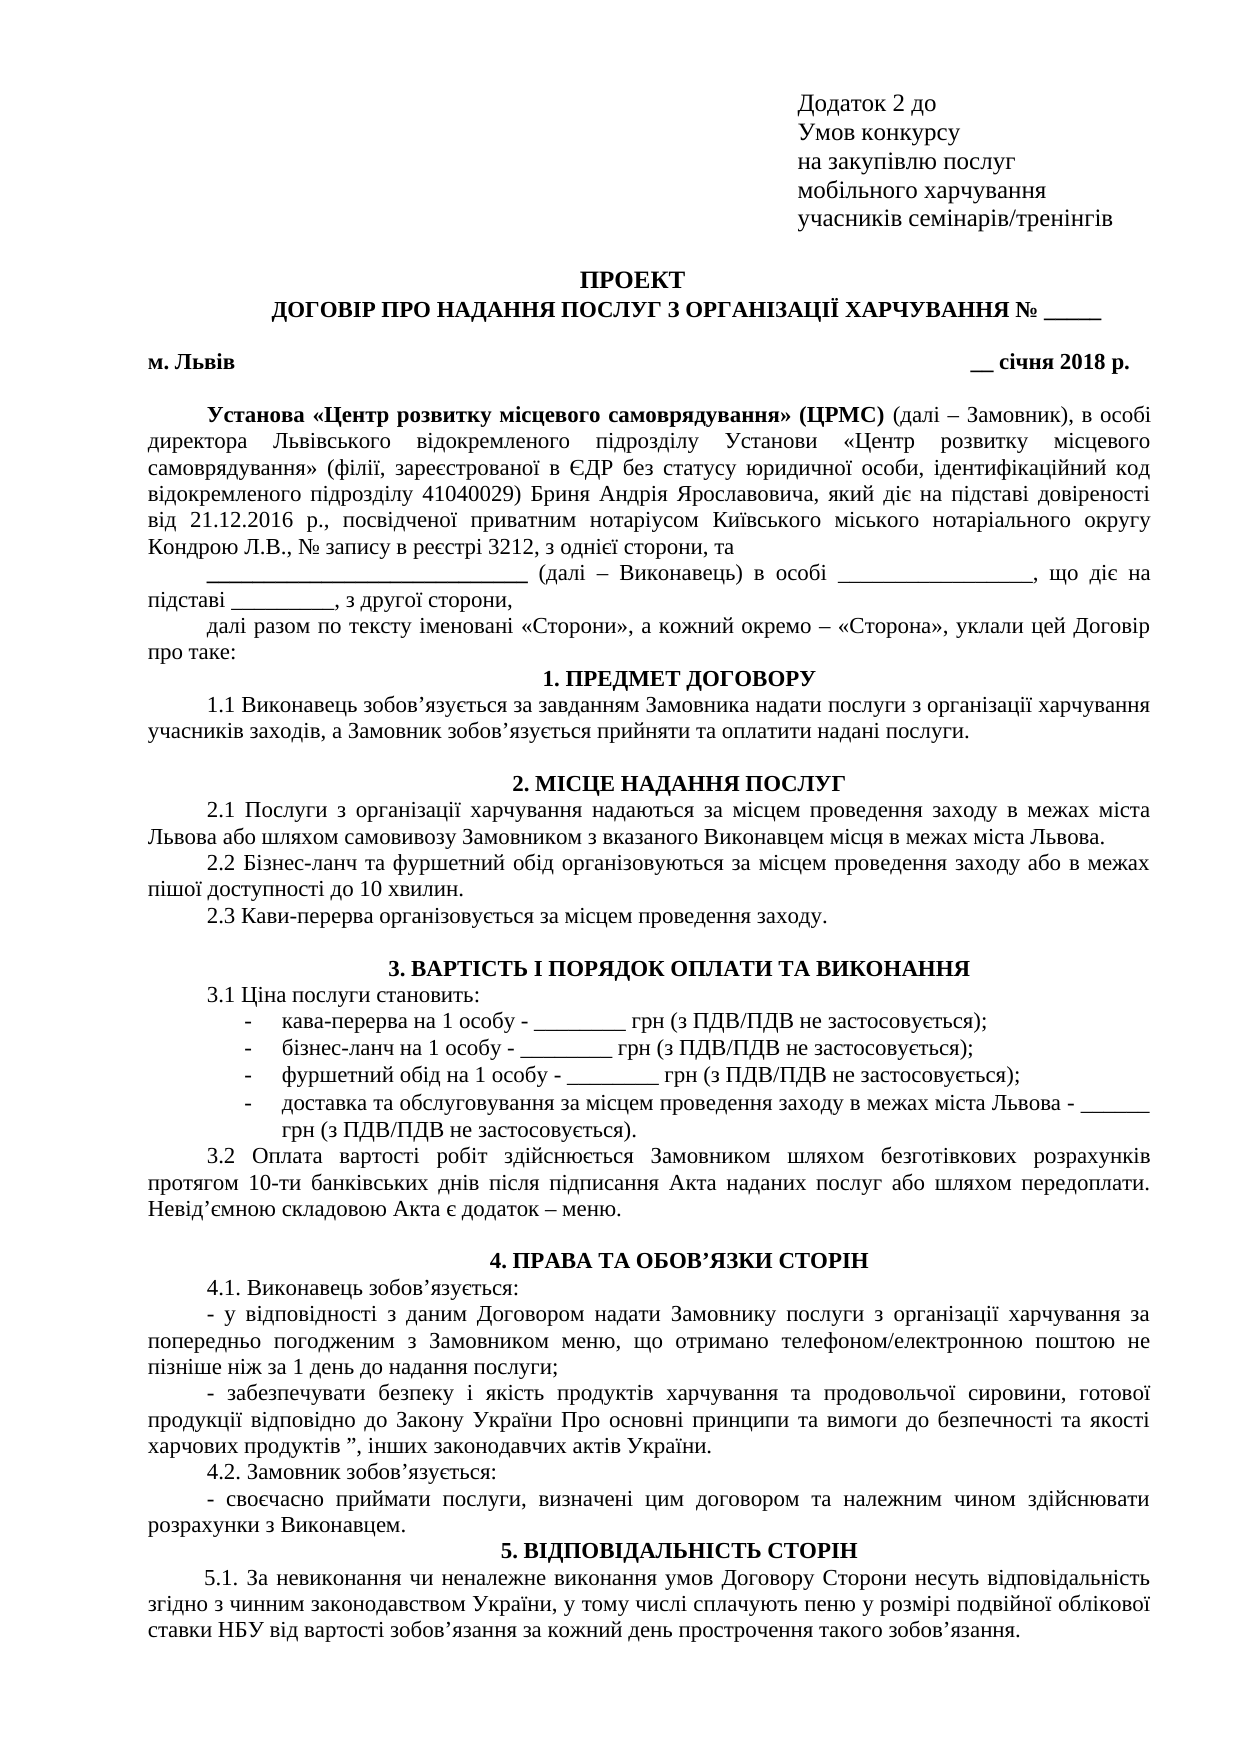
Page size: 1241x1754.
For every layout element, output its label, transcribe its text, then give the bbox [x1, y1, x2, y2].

text 5. ВІДПОВІДАЛЬНІСТЬ СТОРІН [148, 1537, 1152, 1564]
text 4.1. Виконавець зобов’язується: [148, 1274, 1152, 1300]
text 2.1 Послуги з організації харчування надаються за місцем проведення заходу в межах міста Львова або шляхом самовивозу Замовником з вказаного Виконавцем місця в межах міста Львова. [148, 796, 1152, 849]
text Установа «Центр розвитку місцевого самоврядування» (ЦРМС) (далі – Замовник), в особі директора Львівського відокремленого підрозділу Установи «Центр розвитку місцевого самоврядування» (філії, зареєстрованої в ЄДР без статусу юридичної особи, ідентифікаційний код відокремленого підрозділу 41040029) Бриня Андрія Ярославовича, який діє на підставі довіреності від 21.12.2016 p., посвідченої приватним нотаріусом Київського міського нотаріального округу Кондрою Л.В., № запису в реєстрі 3212, з однієї сторони, та [148, 401, 1152, 559]
list кава-перерва на 1 особу - ________ грн (з ПДВ/ПДВ не застосовується); [244, 1007, 1152, 1034]
text 3. ВАРТІСТЬ І ПОРЯДОК ОПЛАТИ ТА ВИКОНАННЯ [148, 954, 1152, 981]
text Умов конкурсу [797, 117, 1152, 146]
text 3.1 Ціна послуги становить: [148, 981, 1152, 1007]
text ПРОЕКТ [88, 265, 1176, 294]
list доставка та обслуговування за місцем проведення заходу в межах міста Львова - ______ грн (з ПДВ/ПДВ не застосовується). [244, 1089, 1152, 1142]
list фуршетний обід на 1 особу - ________ грн (з ПДВ/ПДВ не застосовується); [244, 1062, 1152, 1088]
text м. Львів __ січня 2018 р. [148, 348, 1152, 375]
text 4.2. Замовник зобов’язується: [148, 1458, 1152, 1485]
text 3.2 Оплата вартості робіт здійснюється Замовником шляхом безготівкових розрахунків протягом 10-ти банківських днів після підписання Акта наданих послуг або шляхом передоплати. Невід’ємною складовою Акта є додаток – меню. [148, 1142, 1152, 1221]
text далі разом по тексту іменовані «Сторони», а кожний окремо – «Сторона», уклали цей Договір про таке: [148, 612, 1152, 665]
text мобільного харчування [797, 175, 1152, 203]
text 5.1. За невиконання чи неналежне виконання умов Договору Сторони несуть відповідальність згідно з чинним законодавством України, у тому числі сплачують пеню у розмірі подвійної облікової ставки НБУ від вартості зобов’язання за кожний день прострочення такого зобов’язання. [148, 1564, 1152, 1643]
text ДОГОВІР ПРО НАДАННЯ ПОСЛУГ З ОРГАНІЗАЦІЇ ХАРЧУВАННЯ № _____ [148, 296, 1152, 322]
text Додаток 2 до [797, 88, 1152, 117]
text 4. ПРАВА ТА ОБОВ’ЯЗКИ СТОРІН [148, 1248, 1152, 1274]
text 1. ПРЕДМЕТ ДОГОВОРУ [148, 665, 1152, 691]
text - у відповідності з даним Договором надати Замовнику послуги з організації харчування за попередньо погодженим з Замовником меню, що отримано телефоном/електронною поштою не пізніше ніж за 1 день до надання послуги; [148, 1300, 1152, 1379]
text на закупівлю послуг [797, 146, 1152, 175]
text 1.1 Виконавець зобов’язується за завданням Замовника надати послуги з організації харчування учасників заходів, а Замовник зобов’язується прийняти та оплатити надані послуги. [148, 691, 1152, 744]
text - забезпечувати безпеку і якість продуктів харчування та продовольчої сировини, готової продукції відповідно до Закону України Про основні принципи та вимоги до безпечності та якості харчових продуктів ”, інших законодавчих актів України. [148, 1379, 1152, 1458]
text 2. МІСЦЕ НАДАННЯ ПОСЛУГ [148, 770, 1152, 796]
text 2.3 Кави-перерва організовується за місцем проведення заходу. [148, 902, 1152, 928]
text ____________________________ (далі – Виконавець) в особі _________________, що діє на підставі _________, з другої сторони, [148, 559, 1152, 612]
text учасників семінарів/тренінгів [797, 203, 1152, 232]
text 2.2 Бізнес-ланч та фуршетний обід організовуються за місцем проведення заходу або в межах пішої доступності до 10 хвилин. [148, 849, 1152, 902]
text - своєчасно приймати послуги, визначені цим договором та належним чином здійснювати розрахунки з Виконавцем. [148, 1485, 1152, 1537]
list бізнес-ланч на 1 особу - ________ грн (з ПДВ/ПДВ не застосовується); [244, 1034, 1152, 1060]
